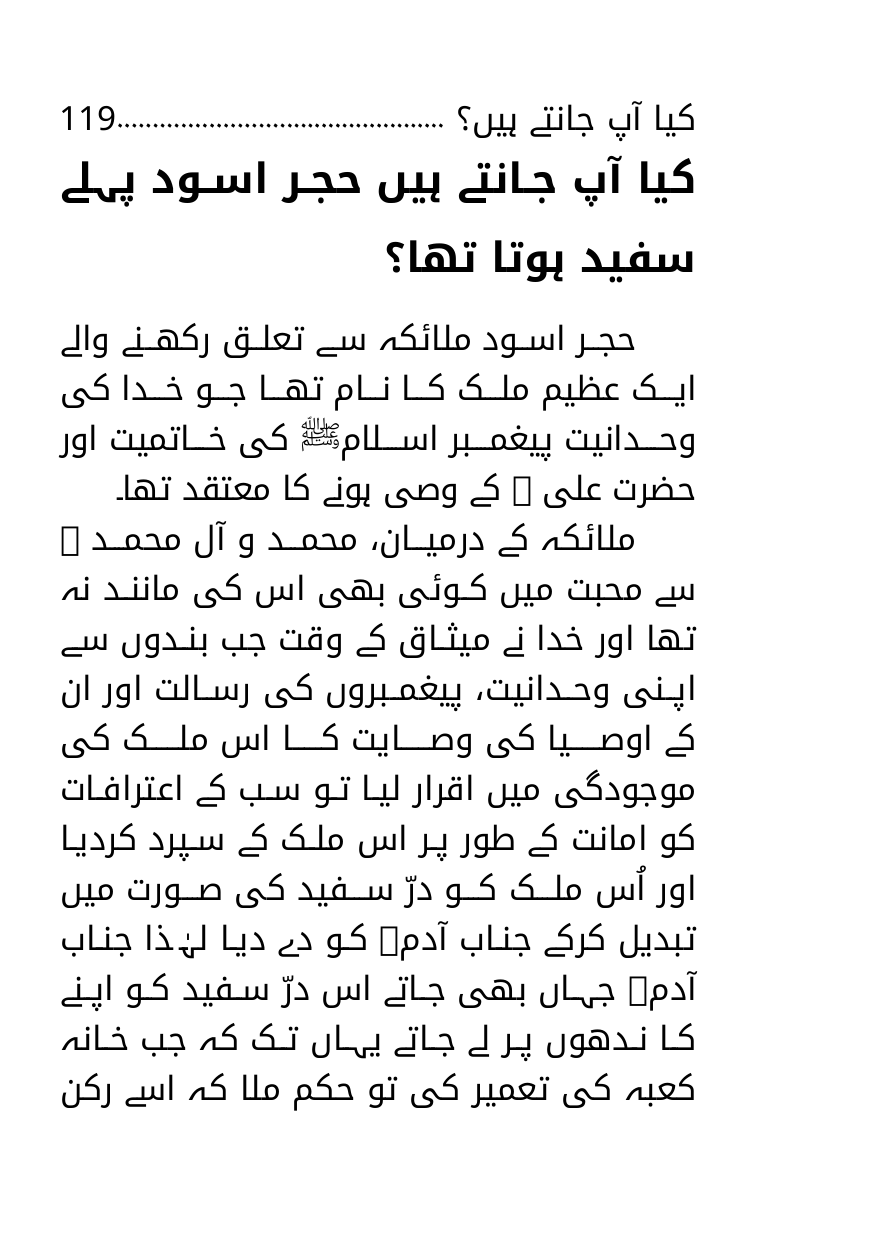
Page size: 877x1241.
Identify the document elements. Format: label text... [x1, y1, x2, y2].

text حجر اسود ملائکہ سے تعلق رکھنے والے ایک عظیم ملک کا نام تھا جو خدا کی وحدانیت پیغمبر اسلامﷺ کی خاتمیت اور حضرت علی ﷣ کے وصی ہونے کا معتقد تھا۔ [60, 311, 697, 511]
subtitle کیا آپ جانتے ہیں حجر اسود پہلے سفید ہوتا تھا؟ [60, 140, 697, 298]
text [60, 511, 697, 1111]
